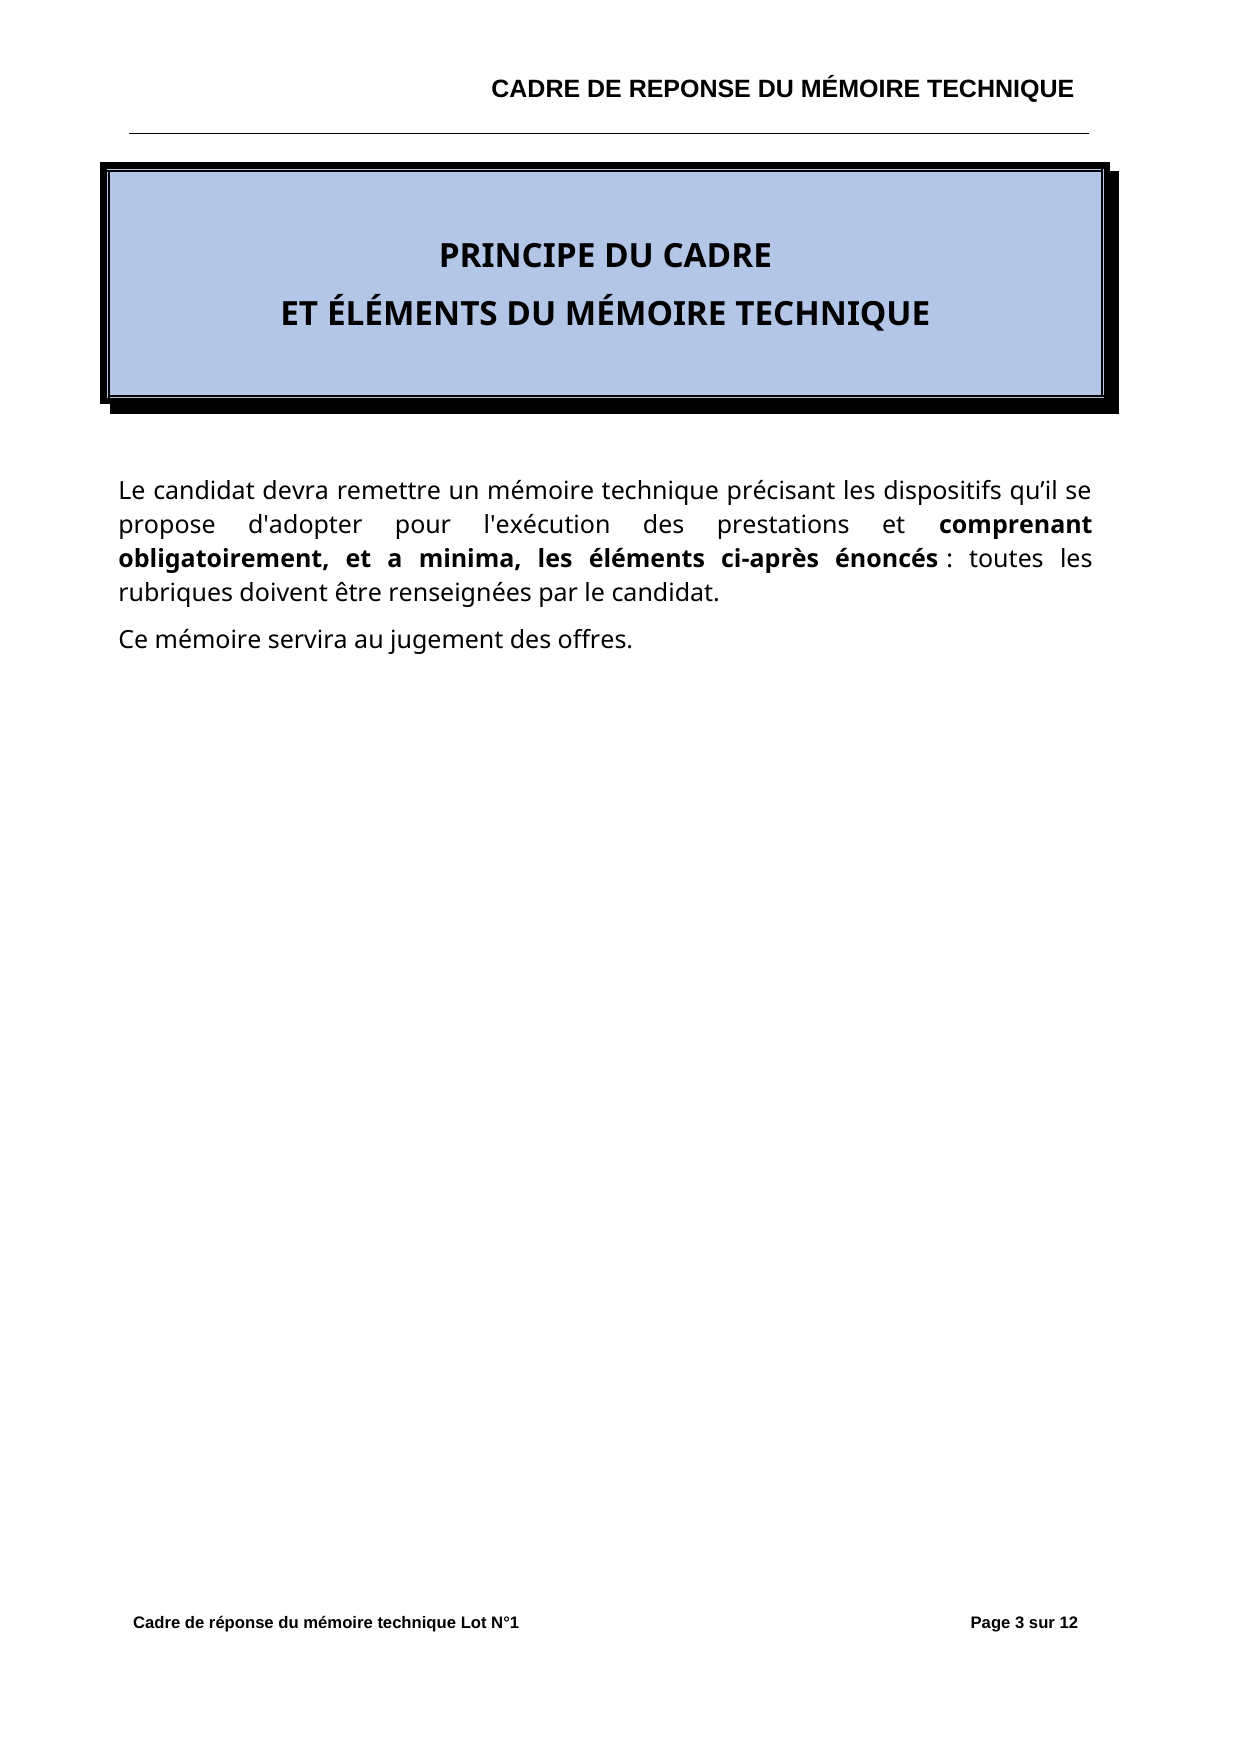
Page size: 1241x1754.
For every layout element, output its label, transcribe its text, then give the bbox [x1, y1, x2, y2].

text Ce mémoire servira au jugement des offres. [118, 621, 1092, 656]
text ET ÉlÉments du mÉmoire technique [110, 278, 1101, 335]
text PRINCIPE DU CADRE [110, 220, 1101, 277]
text Le candidat devra remettre un mémoire technique précisant les dispositifs qu’il se propose d'adopter pour l'exécution des prestations et comprenant obligatoirement, et a minima, les éléments ci-après énoncés : toutes les rubriques doivent être renseignées par le candidat. [118, 473, 1092, 609]
